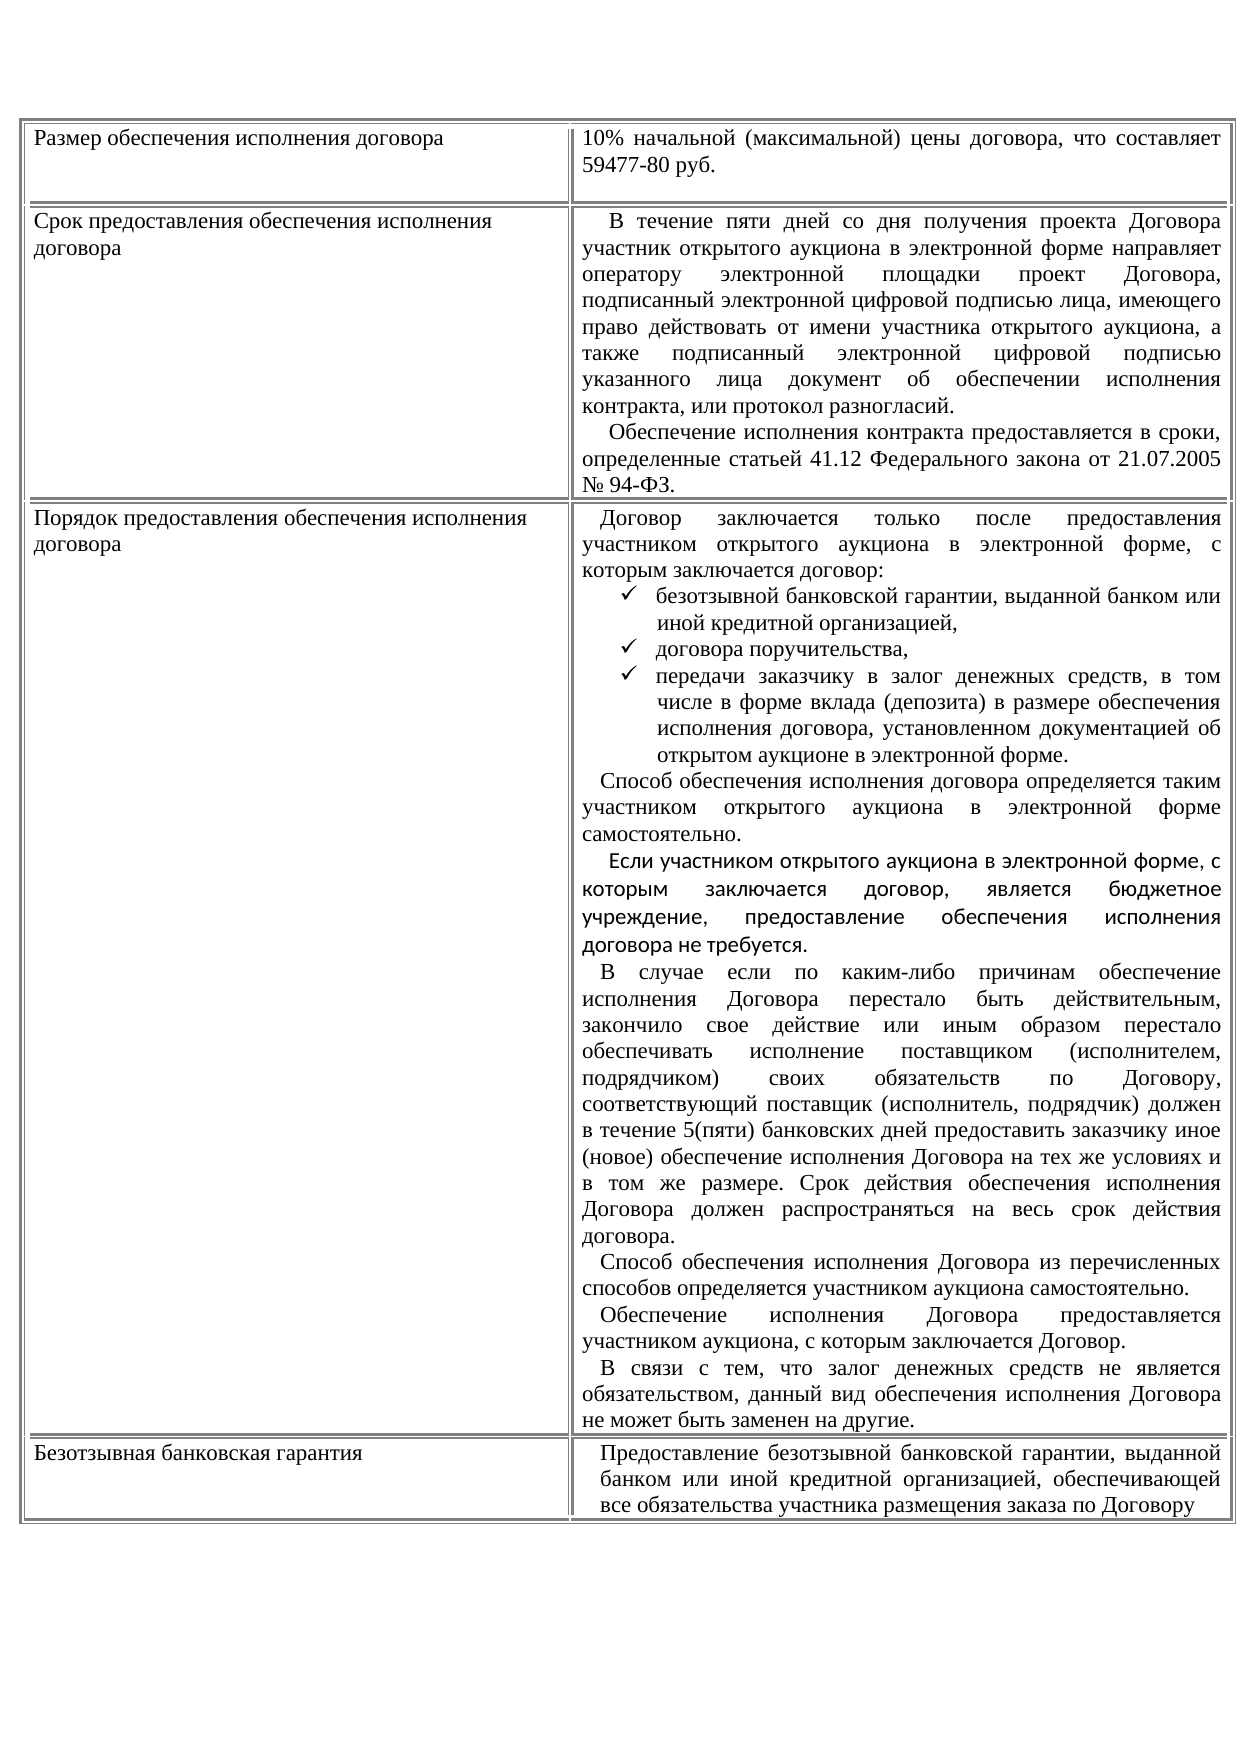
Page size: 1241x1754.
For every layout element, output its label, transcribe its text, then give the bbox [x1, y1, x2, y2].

table_cell Размер обеспечения исполнения договора [22, 121, 571, 201]
table_cell Предоставление безотзывной банковской гарантии, выданной банком или иной кредитной организацией, обеспечивающей все обязательства участника размещения заказа по Договору [571, 1433, 1233, 1518]
table_cell Срок предоставления обеспечения исполнения договора [22, 201, 571, 497]
table_cell Порядок предоставления обеспечения исполнения договора [22, 497, 571, 1433]
table_cell Договор заключается только после предоставления участником открытого аукциона в электронной форме, с которым заключается договор: безотзывной банковской гарантии, выданной банком или иной кредитной организацией, договора поручительства, передачи заказчику в залог денежных средств, в том числе в форме вклада (депозита) в размере обеспечения исполнения договора, установленном документацией об открытом аукционе в электронной форме. Способ обеспечения исполнения договора определяется таким участником открытого аукциона в электронной форме самостоятельно. Если участником открытого аукциона в электронной форме, с которым заключается договор, является бюджетное учреждение, предоставление обеспечения исполнения договора не требуется. В случае если по каким-либо причинам обеспечение исполнения Договора перестало быть действительным, закончило свое действие или иным образом перестало обеспечивать исполнение поставщиком (исполнителем, подрядчиком) своих обязательств по Договору, соответствующий поставщик (исполнитель, подрядчик) должен в течение 5(пяти) банковских дней предоставить заказчику иное (новое) обеспечение исполнения Договора на тех же условиях и в том же размере. Срок действия обеспечения исполнения Договора должен распространяться на весь срок действия договора. Способ обеспечения исполнения Договора из перечисленных способов определяется участником аукциона самостоятельно. Обеспечение исполнения Договора предоставляется участником аукциона, с которым заключается Договор. В связи с тем, что залог денежных средств не является обязательством, данный вид обеспечения исполнения Договора не может быть заменен на другие. [571, 497, 1233, 1433]
table_cell Безотзывная банковская гарантия [22, 1433, 571, 1518]
table_cell В течение пяти дней со дня получения проекта Договора участник открытого аукциона в электронной форме направляет оператору электронной площадки проект Договора, подписанный электронной цифровой подписью лица, имеющего право действовать от имени участника открытого аукциона, а также подписанный электронной цифровой подписью указанного лица документ об обеспечении исполнения контракта, или протокол разногласий. Обеспечение исполнения контракта предоставляется в сроки, определенные статьей 41.12 Федерального закона от 21.07.2005 № 94-ФЗ. [571, 201, 1233, 497]
table_cell 10% начальной (максимальной) цены договора, что составляет 59477-80 руб. [571, 124, 1230, 201]
